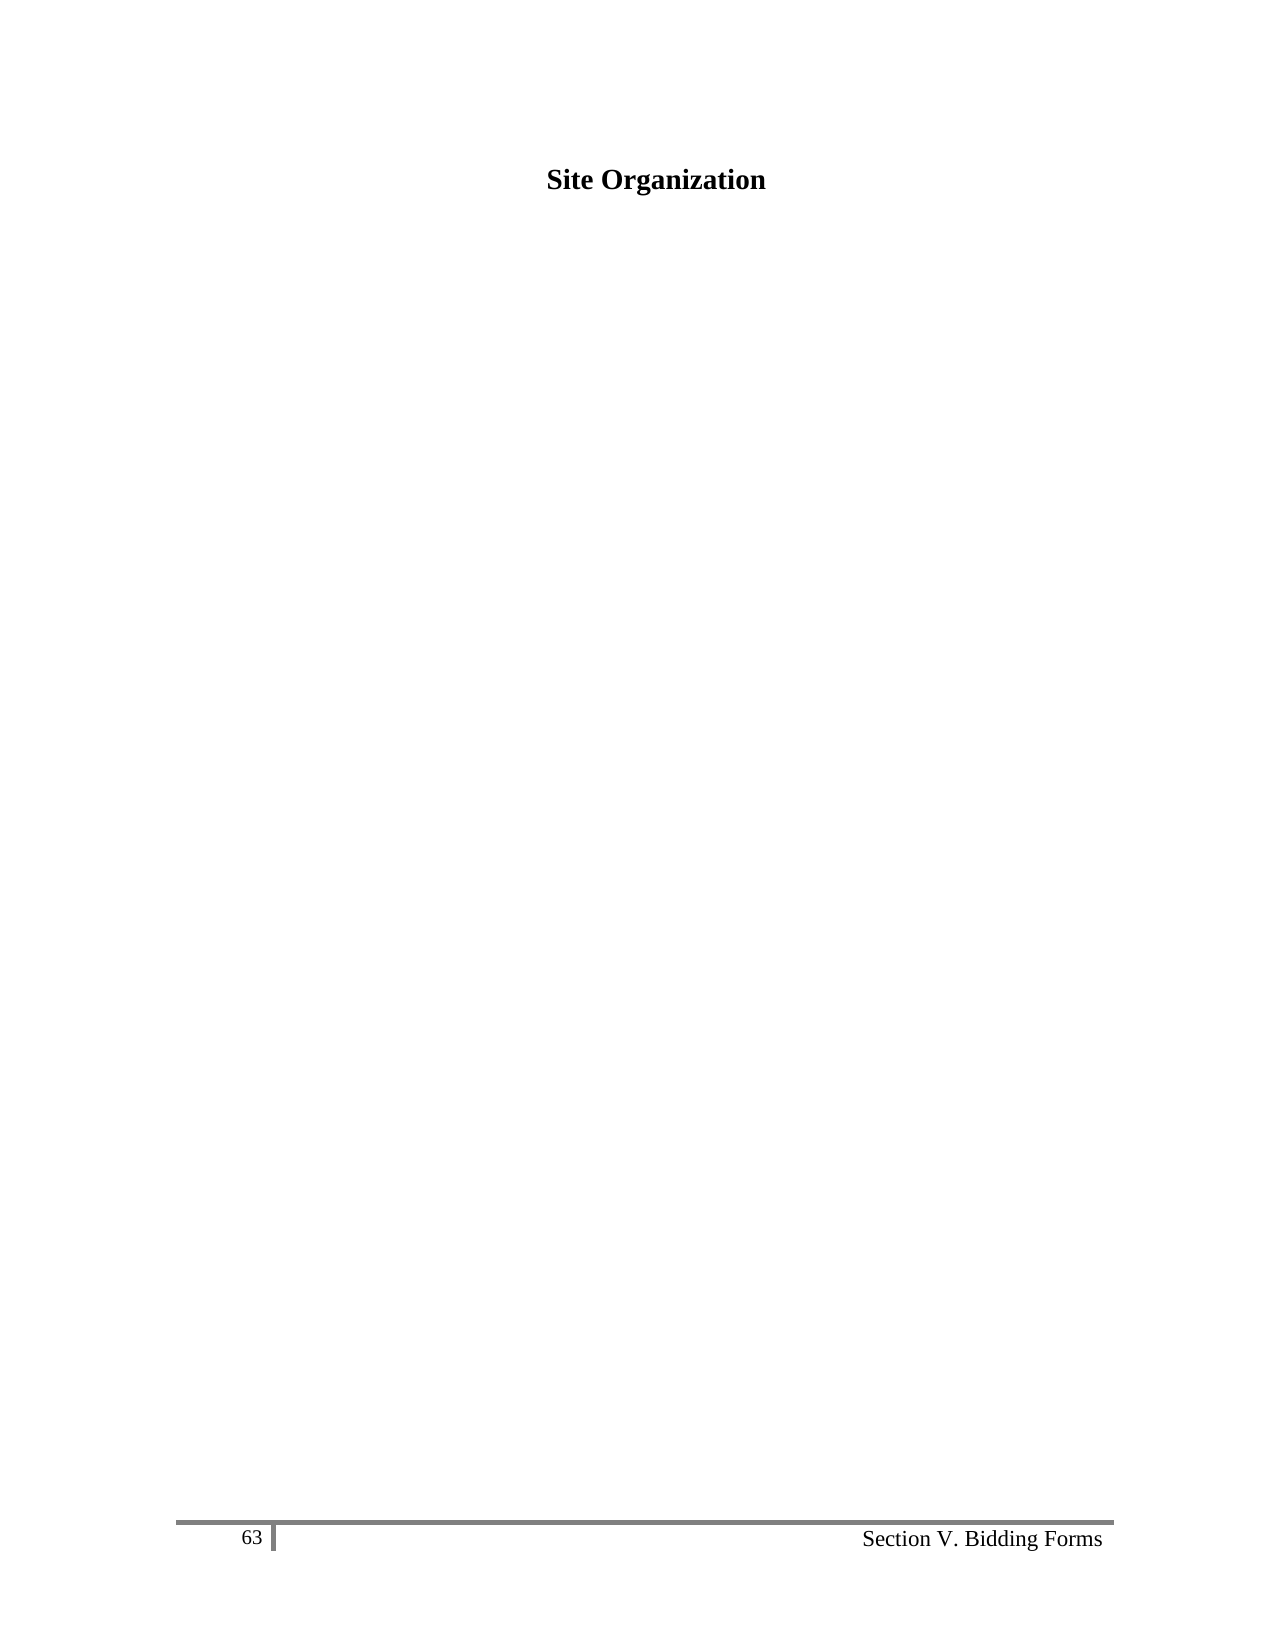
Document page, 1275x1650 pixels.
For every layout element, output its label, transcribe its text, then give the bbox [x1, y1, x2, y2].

subtitle Site Organization [187, 162, 1125, 196]
